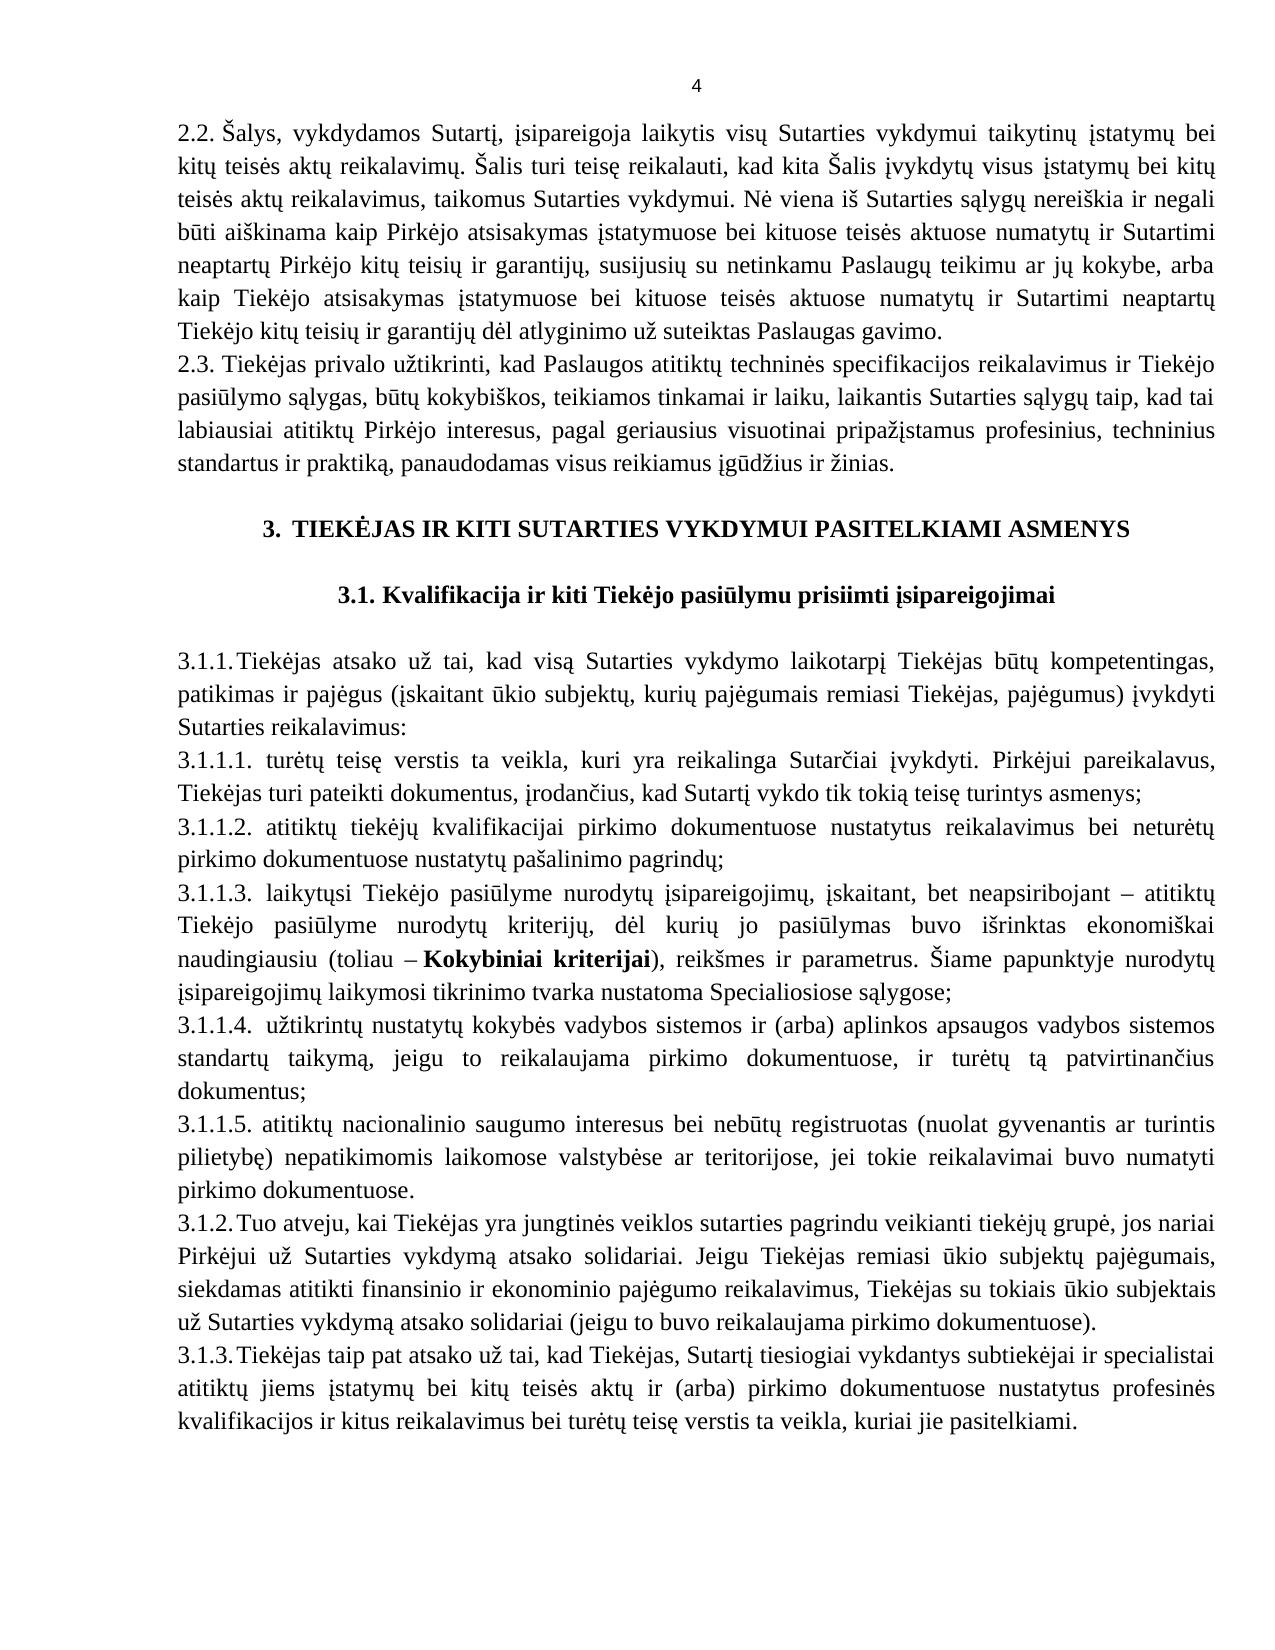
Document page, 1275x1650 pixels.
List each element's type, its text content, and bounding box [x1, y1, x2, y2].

text 3.1.1.5. atitiktų nacionalinio saugumo interesus bei nebūtų registruotas (nuolat gyvenantis ar turintis pilietybę) nepatikimomis laikomose valstybėse ar teritorijose, jei tokie reikalavimai buvo numatyti pirkimo dokumentuose. [177, 1109, 1216, 1142]
text 3.1.1.1. turėtų teisę verstis ta veikla, kuri yra reikalinga Sutarčiai įvykdyti. Pirkėjui pareikalavus, Tiekėjas turi pateikti dokumentus, įrodančius, kad Sutartį vykdo tik tokią teisę turintys asmenys; [177, 746, 1216, 807]
text 3.1.2. Tuo atveju, kai Tiekėjas yra jungtinės veiklos sutarties pagrindu veikianti tiekėjų grupė, jos nariai Pirkėjui už Sutarties vykdymą atsako solidariai. Jeigu Tiekėjas remiasi ūkio subjektų pajėgumais, siekdamas atitikti finansinio ir ekonominio pajėgumo reikalavimus, Tiekėjas su tokiais ūkio subjektais už Sutarties vykdymą atsako solidariai (jeigu to buvo reikalaujama pirkimo dokumentuose). [177, 1208, 1216, 1336]
text 2.3. Tiekėjas privalo užtikrinti, kad Paslaugos atitiktų techninės specifikacijos reikalavimus ir Tiekėjo pasiūlymo sąlygas, būtų kokybiškos, teikiamos tinkamai ir laiku, laikantis Sutarties sąlygų taip, kad tai labiausiai atitiktų Pirkėjo interesus, pagal geriausius visuotinai pripažįstamus profesinius, techninius standartus ir praktiką, panaudodamas visus reikiamus įgūdžius ir žinias. [177, 349, 1216, 477]
text 2.2. Šalys, vykdydamos Sutartį, įsipareigoja laikytis visų Sutarties vykdymui taikytinų įstatymų bei kitų teisės aktų reikalavimų. Šalis turi teisę reikalauti, kad kita Šalis įvykdytų visus įstatymų bei kitų teisės aktų reikalavimus, taikomus Sutarties vykdymui. Nė viena iš Sutarties sąlygų nereiškia ir negali būti aiškinama kaip Pirkėjo atsisakymas įstatymuose bei kituose teisės aktuose numatytų ir Sutartimi neaptartų Pirkėjo kitų teisių ir garantijų, susijusių su netinkamu Paslaugų teikimu ar jų kokybe, arba kaip Tiekėjo atsisakymas įstatymuose bei kituose teisės aktuose numatytų ir Sutartimi neaptartų Tiekėjo kitų teisių ir garantijų dėl atlyginimo už suteiktas Paslaugas gavimo. [177, 118, 1216, 345]
text 3.1.1.5. atitiktų nacionalinio saugumo interesus bei nebūtų registruotas (nuolat gyvenantis ar turintis pilietybę) nepatikimomis laikomose valstybėse ar teritorijose, jei tokie reikalavimai buvo numatyti pirkimo dokumentuose. [177, 1171, 1216, 1203]
text 3.1.3. Tiekėjas taip pat atsako už tai, kad Tiekėjas, Sutartį tiesiogiai vykdantys subtiekėjai ir specialistai atitiktų jiems įstatymų bei kitų teisės aktų ir (arba) pirkimo dokumentuose nustatytus profesinės kvalifikacijos ir kitus reikalavimus bei turėtų teisę verstis ta veikla, kuriai jie pasitelkiami. [177, 1340, 1216, 1435]
text 3.1.1.3. laikytųsi Tiekėjo pasiūlyme nurodytų įsipareigojimų, įskaitant, bet neapsiribojant – atitiktų Tiekėjo pasiūlyme nurodytų kriterijų, dėl kurių jo pasiūlymas buvo išrinktas ekonomiškai naudingiausiu (toliau – Kokybiniai kriterijai), reikšmes ir parametrus. Šiame papunktyje nurodytų įsipareigojimų laikymosi tikrinimo tvarka nustatoma Specialiosiose sąlygose; [177, 878, 1216, 1005]
text 3.1.1.2. atitiktų tiekėjų kvalifikacijai pirkimo dokumentuose nustatytus reikalavimus bei neturėtų pirkimo dokumentuose nustatytų pašalinimo pagrindų; [177, 812, 1216, 873]
text 3.1.1. Tiekėjas atsako už tai, kad visą Sutarties vykdymo laikotarpį Tiekėjas būtų kompetentingas, patikimas ir pajėgus (įskaitant ūkio subjektų, kurių pajėgumais remiasi Tiekėjas, pajėgumus) įvykdyti Sutarties reikalavimus: [177, 646, 1216, 741]
text 3. TIEKĖJAS ir kiti Sutarties vykdymui pasitelkiami asmenys [177, 514, 1216, 543]
text 3.1. Kvalifikacija ir kiti Tiekėjo pasiūlymu prisiimti įsipareigojimai [177, 580, 1216, 609]
text 3.1.1.4. užtikrintų nustatytų kokybės vadybos sistemos ir (arba) aplinkos apsaugos vadybos sistemos standartų taikymą, jeigu to reikalaujama pirkimo dokumentuose, ir turėtų tą patvirtinančius dokumentus; [177, 1010, 1216, 1104]
